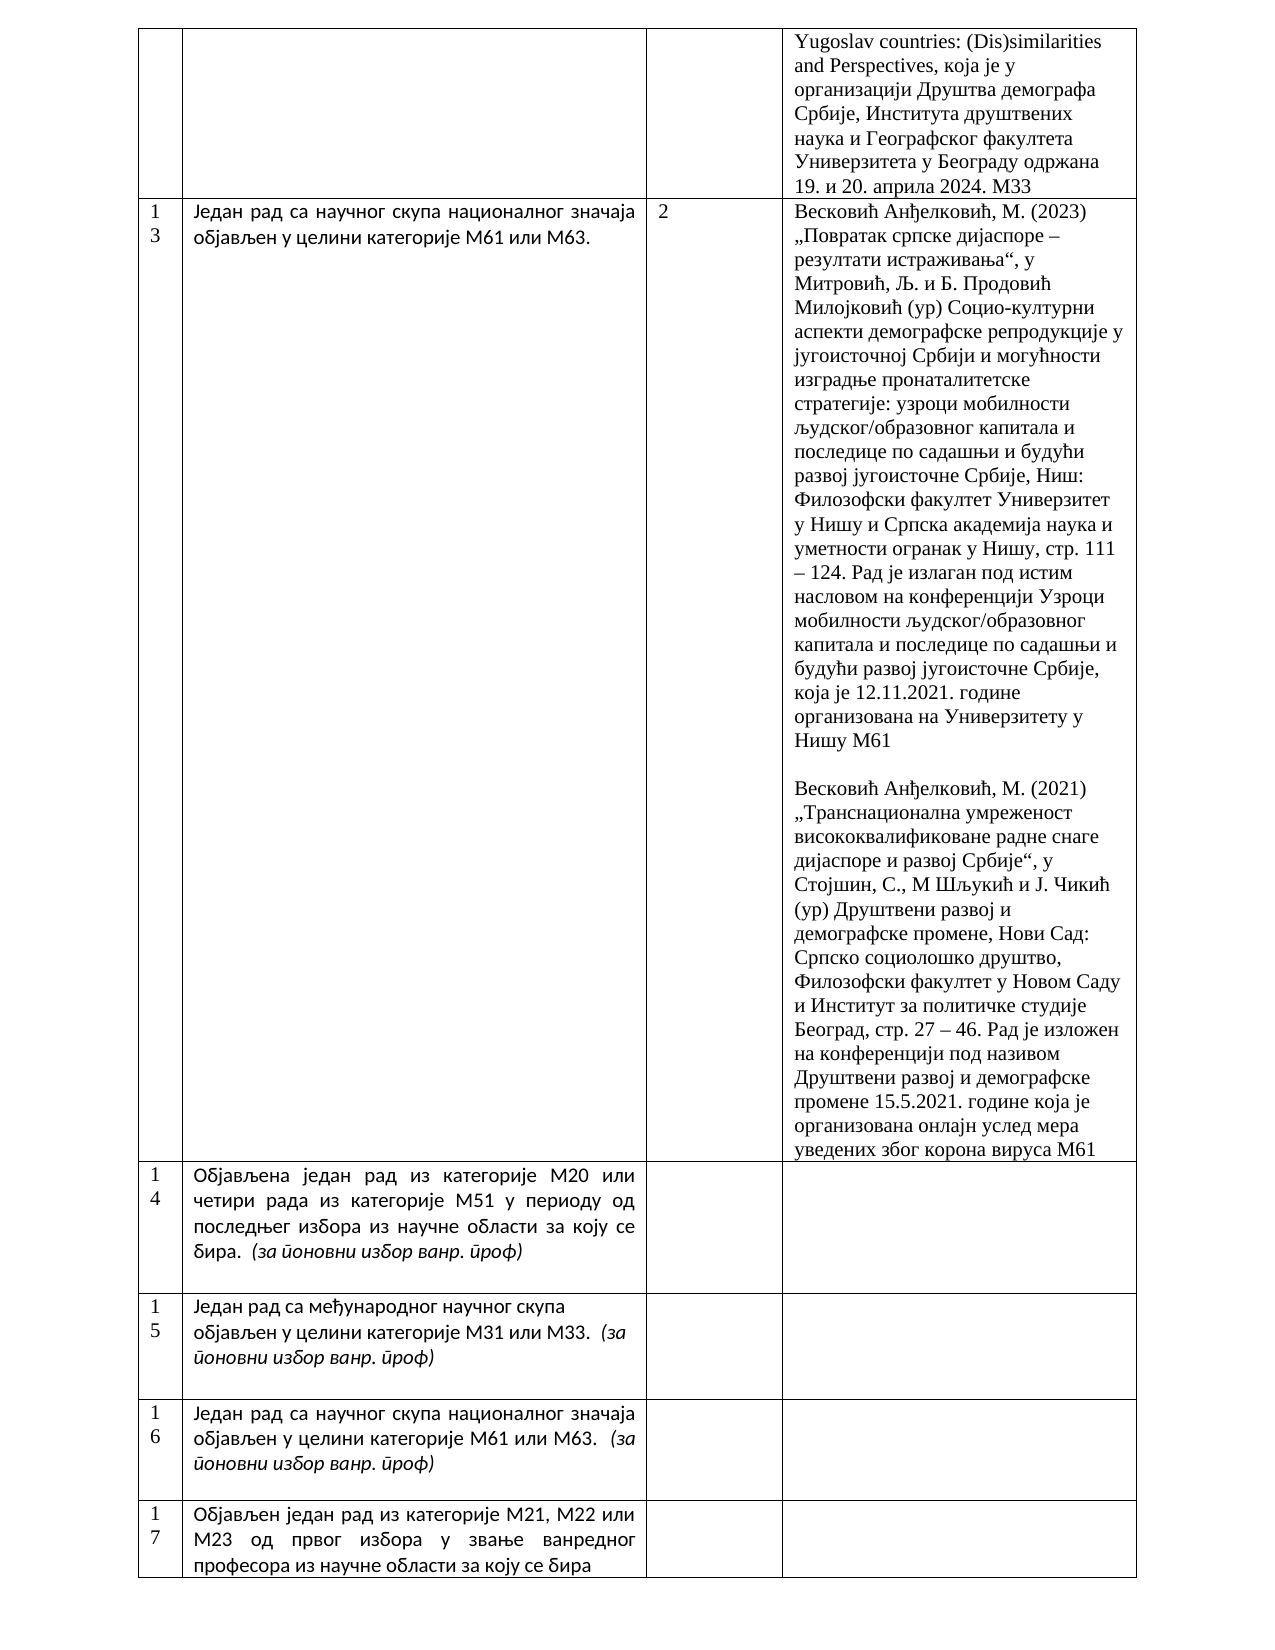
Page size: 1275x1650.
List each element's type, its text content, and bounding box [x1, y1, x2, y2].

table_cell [183, 29, 646, 198]
table_cell 1 [647, 29, 782, 198]
table_cell [783, 1294, 1136, 1399]
table_cell 14 [139, 1162, 182, 1293]
table_cell Један рад са међународног научног скупа објављен у целини категорије М31 или М33. (за поновни избор ванр. проф) [183, 1294, 646, 1399]
table_cell 12 [139, 29, 182, 198]
table_cell Објављена један рад из категорије М20 или четири рада из категорије М51 у периоду од последњег избора из научне области за коју се бира. (за поновни избор ванр. проф) [183, 1162, 646, 1293]
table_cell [783, 29, 1136, 198]
table_cell Један рад са научног скупа националног значаја објављен у целини категорије М61 или М63. [183, 199, 646, 1161]
table_cell Весковић Анђелковић, М. (2023) „Повратак српске дијаспоре – резултати истраживања“, у Митровић, Љ. и Б. Продовић Милојковић (ур) Социо-културни аспекти демографске репродукције у југоисточној Србији и могућности изградње пронаталитетске стратегије: узроци мобилности људског/образовног капитала и последице по садашњи и будући развој југоисточне Србије, Ниш: Филозофски факултет Универзитет у Нишу и Српска академија наука и уметности огранак у Нишу, стр. 111 – 124. Рад је излаган под истим насловом на конференцији Узроци мобилности људског/образовног капитала и последице по садашњи и будући развој југоисточне Србије, која је 12.11.2021. године организована на Универзитету у Нишу M61 Весковић Анђелковић, М. (2021) „Транснационална умреженост висококвалификоване радне снаге дијаспоре и развој Србије“, у Стојшин, С., М Шљукић и Ј. Чикић (ур) Друштвени развој и демографске промене, Нови Сад: Српско социолошко друштво, Филозофски факултет у Новом Саду и Институт за политичке студије Београд, стр. 27 – 46. Рад је изложен на конференцији под називом Друштвени развој и демографске промене 15.5.2021. године која је организована онлајн услед мера уведених због корона вируса M61 [783, 199, 1136, 1161]
table_cell 2 [647, 199, 782, 1161]
table_cell [647, 1501, 782, 1577]
table_cell 17 [139, 1501, 182, 1577]
table_cell [783, 1162, 1136, 1293]
table_cell [647, 1162, 782, 1293]
table_cell 13 [139, 199, 182, 1161]
table_cell 16 [139, 1400, 182, 1500]
table_cell Један рад са научног скупа националног значаја објављен у целини категорије М61 или М63. (за поновни избор ванр. проф) [183, 1400, 646, 1500]
table_cell [647, 1400, 782, 1500]
table_cell [783, 1400, 1136, 1500]
table_cell Објављен један рад из категорије М21, М22 или М23 од првог избора у звање ванредног професора из научне области за коју се бира [183, 1501, 646, 1577]
table_cell 15 [139, 1294, 182, 1399]
table_cell [783, 1501, 1136, 1577]
table_cell [647, 1294, 782, 1399]
